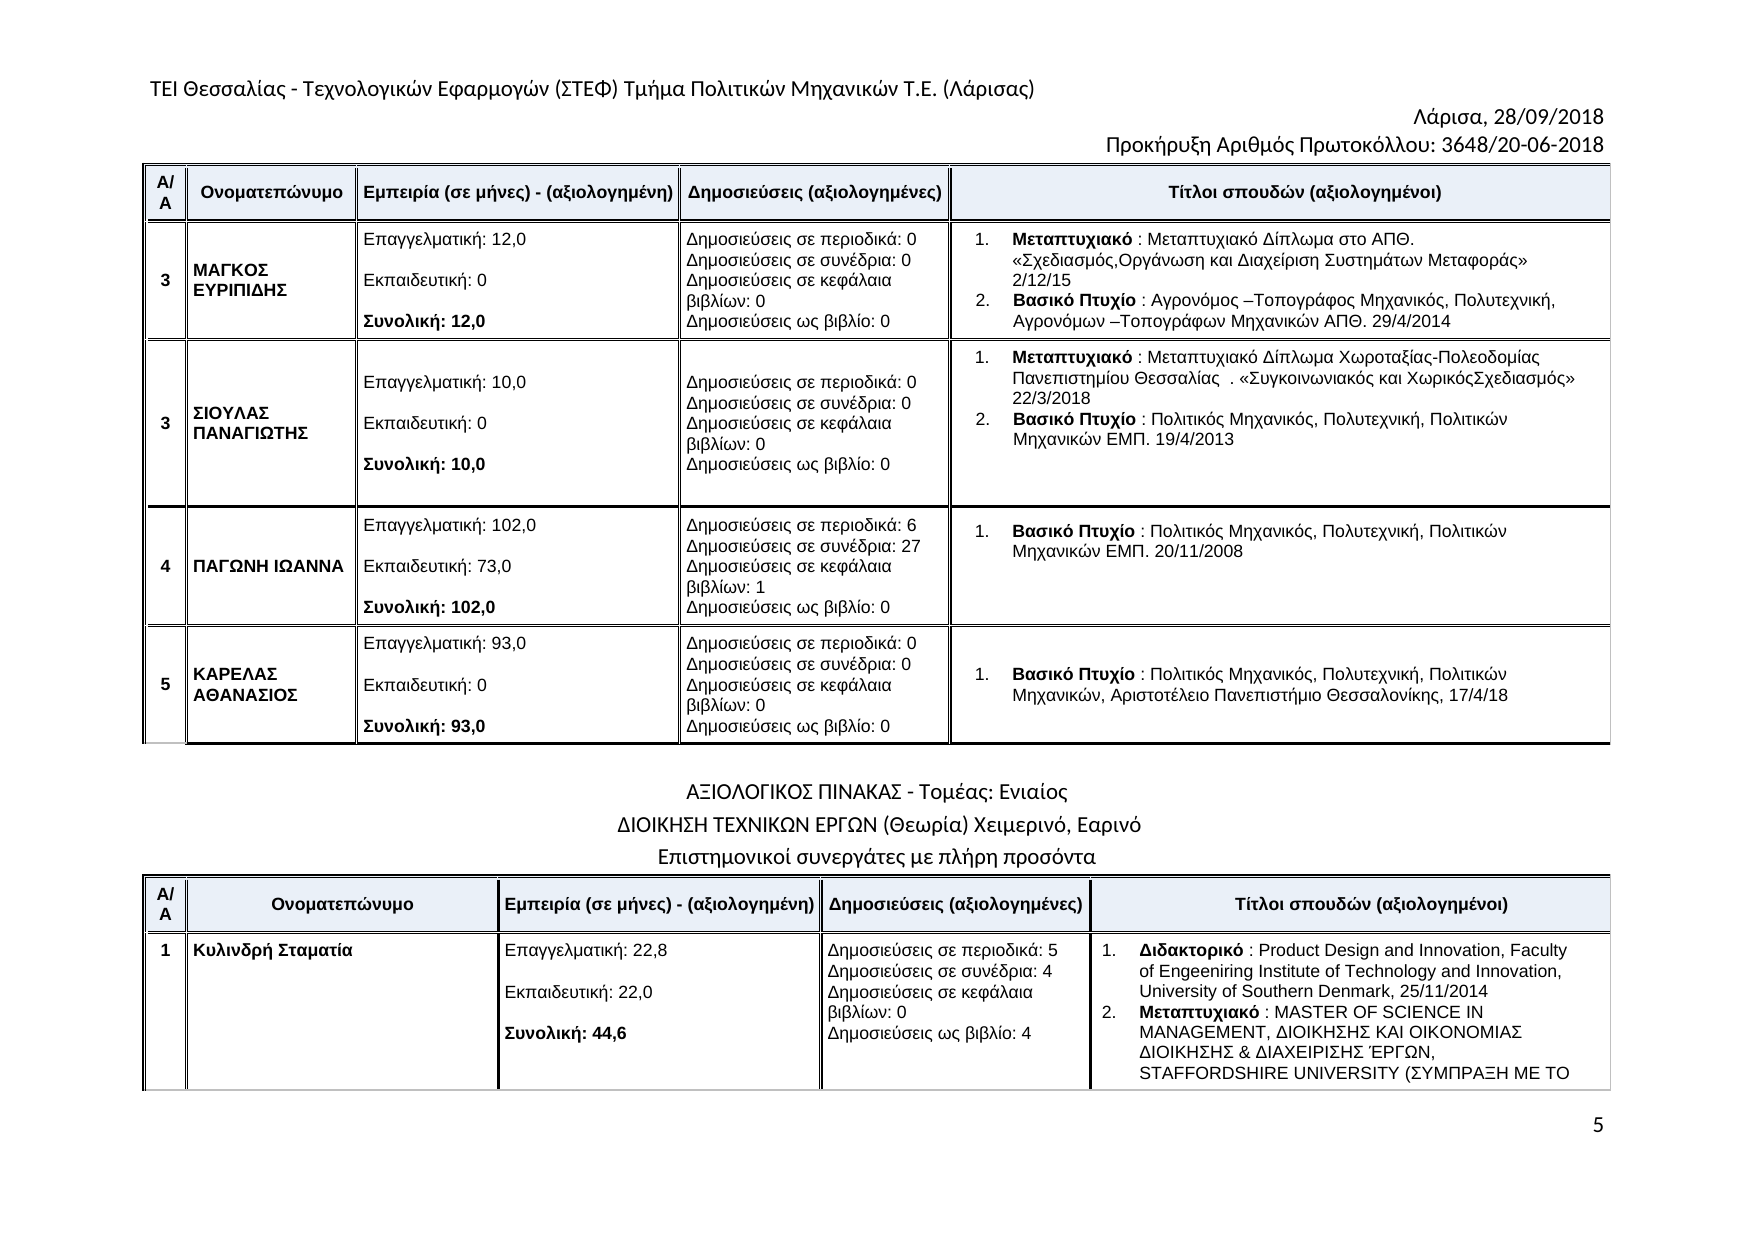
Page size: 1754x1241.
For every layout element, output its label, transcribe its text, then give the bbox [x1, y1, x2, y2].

table_cell Κυλινδρή Σταματία [188, 934, 497, 1089]
table_cell ΚΑΡΕΛΑΣ ΑΘΑΝΑΣΙΟΣ [188, 627, 355, 742]
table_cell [823, 934, 1089, 1089]
table_cell 4 [146, 505, 185, 623]
table_header Α/Α [146, 166, 187, 219]
table_cell ΜΑΓΚΟΣ ΕΥΡΙΠΙΔΗΣ [188, 223, 355, 338]
table_cell ΠΑΓΩΝΗ ΙΩΑΝΝΑ [188, 508, 355, 623]
table_cell Μεταπτυχιακό : Μεταπτυχιακό Δίπλωμα Χωροταξίας-Πολεοδομίας Πανεπιστημίου Θεσσαλίας . «Συγκοινωνιακός και ΧωρικόςΣχεδιασμός» 22/3/2018 Βασικό Πτυχίο : Πολιτικός Μηχανικός, Πολυτεχνική, Πολιτικών Μηχανικών ΕΜΠ. 19/4/2013 [952, 341, 1610, 505]
table_header Δημοσιεύσεις (αξιολογημένες) [680, 164, 950, 219]
table_cell Επαγγελματική: 93,0 Εκπαιδευτική: 0 Συνολική: 93,0 [358, 627, 678, 742]
text ΑΞΙΟΛΟΓΙΚΟΣ ΠΙΝΑΚΑΣ - Τομέας: Ενιαίος [150, 777, 1604, 806]
table_cell ΣΙΟΥΛΑΣ ΠΑΝΑΓΙΩΤΗΣ [188, 341, 355, 505]
table_cell Βασικό Πτυχίο : Πολιτικός Μηχανικός, Πολυτεχνική, Πολιτικών Μηχανικών ΕΜΠ. 20/11/2008 [952, 508, 1610, 623]
text Επιστημονικοί συνεργάτες με πλήρη προσόντα [150, 842, 1604, 870]
table_header Ονoματεπώνυμο [187, 876, 498, 931]
table_cell Δημοσιεύσεις σε περιοδικά: 0 Δημοσιεύσεις σε συνέδρια: 0 Δημοσιεύσεις σε κεφάλαια βιβλίων: 0 Δημοσιεύσεις ως βιβλίο: 0 [681, 341, 948, 505]
table_cell 3 [146, 219, 185, 338]
table_header Ονoματεπώνυμο [187, 166, 357, 219]
table_cell Δημοσιεύσεις σε περιοδικά: 0 Δημοσιεύσεις σε συνέδρια: 0 Δημοσιεύσεις σε κεφάλαια βιβλίων: 0 Δημοσιεύσεις ως βιβλίο: 0 [681, 627, 948, 742]
table_cell 1 [144, 931, 187, 1089]
table_header Α/Α [146, 878, 187, 931]
table_cell Επαγγελματική: 102,0 Εκπαιδευτική: 73,0 Συνολική: 102,0 [358, 508, 678, 623]
text ΔΙΟΙΚΗΣΗ ΤΕΧΝΙΚΩΝ ΕΡΓΩΝ (Θεωρία) Χειμερινό, Εαρινό [150, 810, 1604, 838]
table_header Εμπειρία (σε μήνες) - (αξιολογημένη) [498, 876, 821, 931]
table_cell Επαγγελματική: 12,0 Εκπαιδευτική: 0 Συνολική: 12,0 [358, 223, 678, 338]
table_header Εμπειρία (σε μήνες) - (αξιολογημένη) [357, 166, 680, 219]
table_header Τίτλοι σπουδών (αξιολογημένοι) [950, 166, 1610, 219]
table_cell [1092, 934, 1610, 1089]
table_cell 3 [144, 338, 187, 505]
table_cell Επαγγελματική: 10,0 Εκπαιδευτική: 0 Συνολική: 10,0 [358, 341, 678, 505]
table_cell Δημοσιεύσεις σε περιοδικά: 0 Δημοσιεύσεις σε συνέδρια: 0 Δημοσιεύσεις σε κεφάλαια βιβλίων: 0 Δημοσιεύσεις ως βιβλίο: 0 [681, 223, 948, 338]
table_cell Μεταπτυχιακό : Μεταπτυχιακό Δίπλωμα στο ΑΠΘ. «Σχεδιασμός,Οργάνωση και Διαχείριση Συστημάτων Μεταφοράς» 2/12/15 Βασικό Πτυχίο : Αγρονόμος –Τοπογράφος Μηχανικός, Πολυτεχνική, Αγρονόμων –Τοπογράφων Μηχανικών ΑΠΘ. 29/4/2014 [952, 223, 1610, 338]
table_header Δημοσιεύσεις (αξιολογημένες) [821, 878, 1090, 931]
table_cell 5 [146, 624, 185, 742]
table_header Τίτλοι σπουδών (αξιολογημένοι) [1090, 878, 1610, 931]
table_cell Βασικό Πτυχίο : Πολιτικός Μηχανικός, Πολυτεχνική, Πολιτικών Μηχανικών, Αριστοτέλειο Πανεπιστήμιο Θεσσαλονίκης, 17/4/18 [952, 627, 1610, 742]
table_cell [500, 934, 819, 1089]
table_cell Δημοσιεύσεις σε περιοδικά: 6 Δημοσιεύσεις σε συνέδρια: 27 Δημοσιεύσεις σε κεφάλαια βιβλίων: 1 Δημοσιεύσεις ως βιβλίο: 0 [681, 508, 948, 623]
